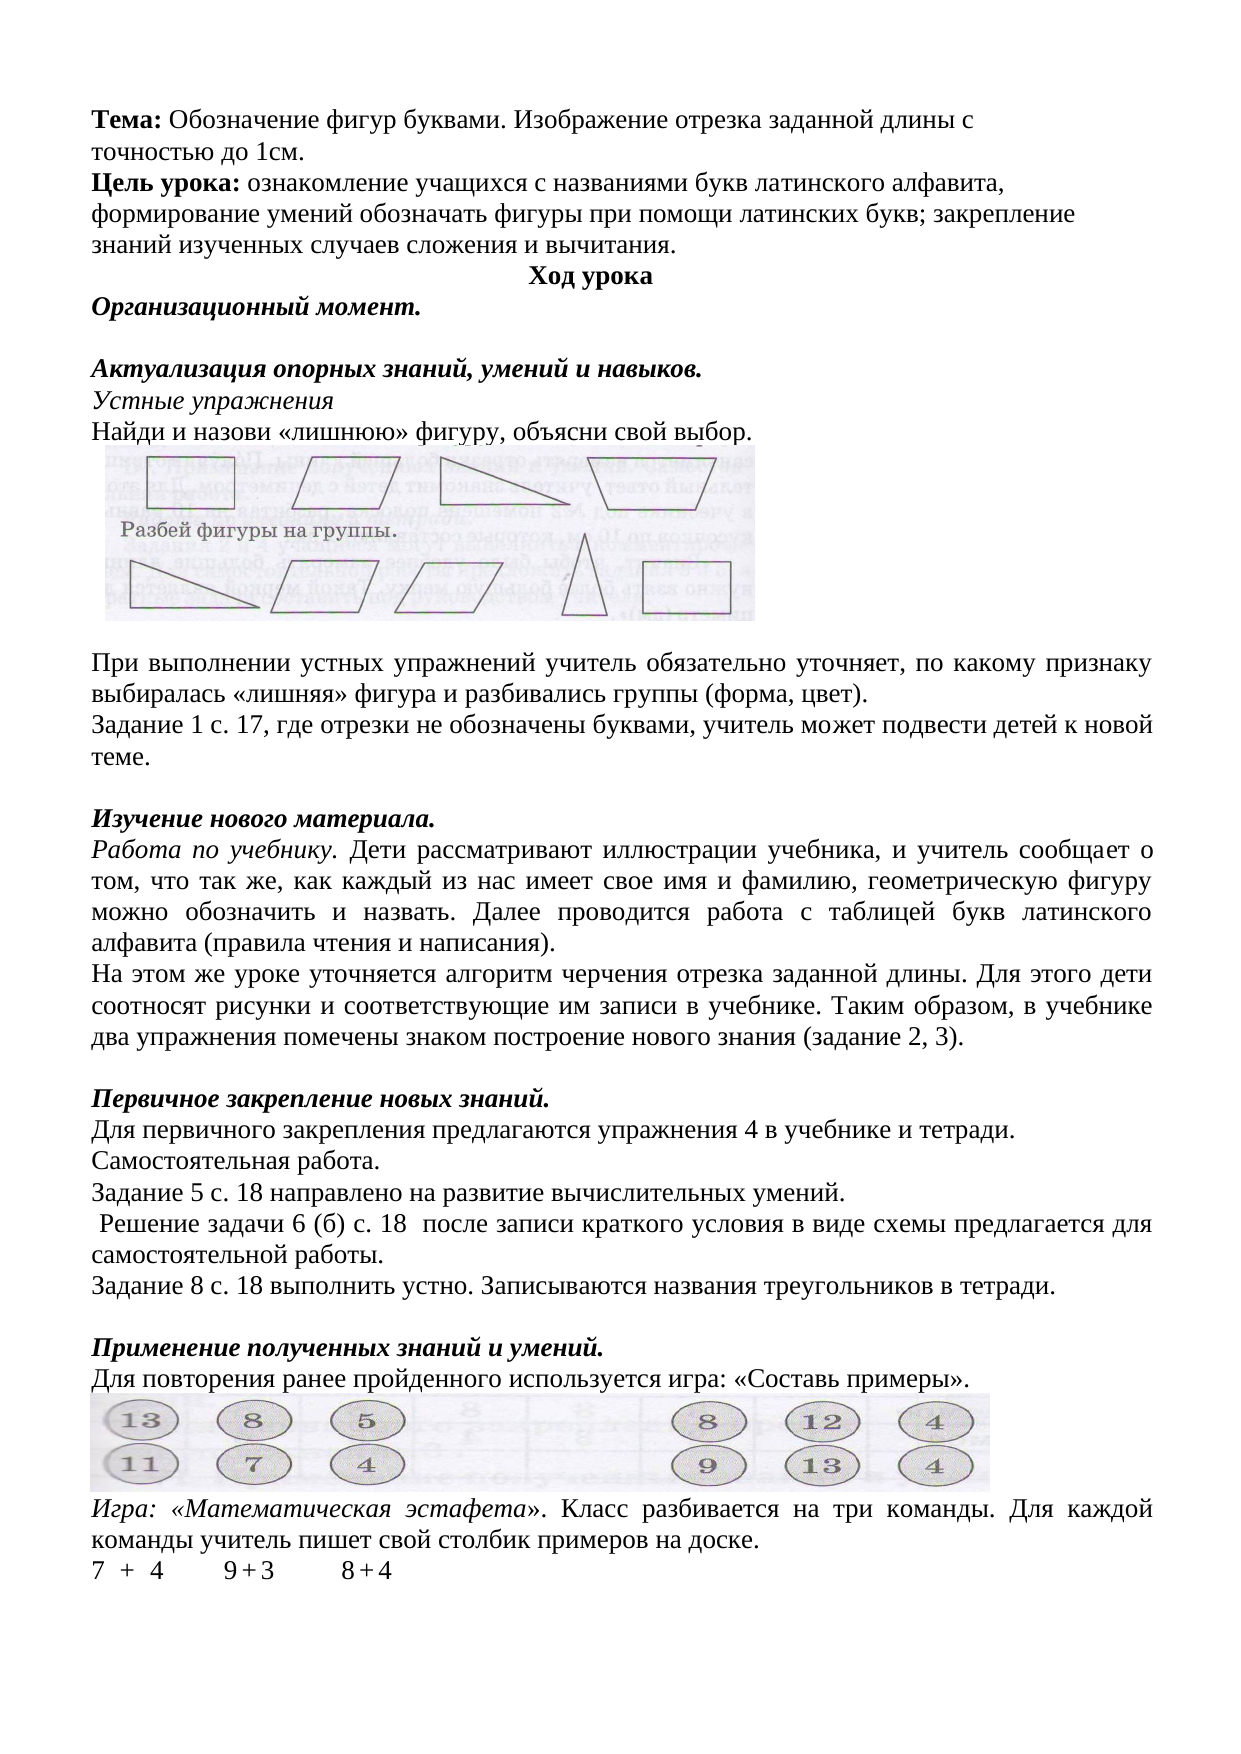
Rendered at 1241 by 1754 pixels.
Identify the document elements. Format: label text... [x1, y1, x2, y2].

text Первичное закрепление новых знаний. [91, 1082, 1154, 1113]
text Задание 8 с. 18 выполнить устно. Записываются названия треугольников в тетради. [91, 1269, 1154, 1300]
picture [90, 1393, 990, 1492]
text Работа по учебнику. Дети рассматривают иллюстрации учебника, и учитель сообщает о том, что так же, как каждый из нас имеет свое имя и фамилию, геометрическую фигуру можно обозначить и назвать. Далее проводится работа с таблицей букв латинского алфавита (правила чтения и написания). [91, 833, 1154, 958]
text Применение полученных знаний и умений. [91, 1331, 1154, 1362]
text Задание 5 с. 18 направлено на развитие вычислительных умений. [91, 1176, 1154, 1207]
text На этом же уроке уточняется алгоритм черчения отрезка заданной длины. Для этого дети соотносят рисунки и соответствующие им записи в учебнике. Таким образом, в учебнике два упражнения помечены знаком построение нового знания (задание 2, 3). [91, 958, 1154, 1051]
picture [105, 445, 755, 621]
text Устные упражнения [91, 384, 1090, 415]
text Для повторения ранее пройденного используется игра: «Составь примеры». [91, 1362, 1154, 1394]
text Решение задачи 6 (б) с. 18 после записи краткого условия в виде схемы предлагается для самостоятельной работы. [91, 1207, 1154, 1269]
text Изучение нового материала. [91, 802, 1154, 833]
text Найди и назови «лишнюю» фигуру, объясни свой выбор. [91, 415, 1090, 446]
text 7 + 4 9+3 8+4 [91, 1554, 1154, 1586]
text При выполнении устных упражнений учитель обязательно уточняет, по какому признаку выбиралась «лишняя» фигура и разбивались группы (форма, цвет). [91, 646, 1154, 708]
text Задание 1 с. 17, где отрезки не обозначены буквами, учитель может подвести детей к новой теме. [91, 708, 1154, 771]
text Тема: Обозначение фигур буквами. Изображение отрезка заданной длины с точностью до 1см. [91, 103, 1090, 166]
text Цель урока: ознакомление учащихся с названиями букв латинского алфавита, формирование умений обозначать фигуры при помощи латинских букв; закрепление знаний изученных случаев сложения и вычитания. [91, 166, 1090, 259]
text Организационный момент. [91, 290, 1090, 321]
text Актуализация опорных знаний, умений и навыков. [91, 353, 1090, 384]
text Игра: «Математическая эстафета». Класс разбивается на три команды. Для каждой команды учитель пишет свой столбик примеров на доске. [91, 1492, 1154, 1554]
text Для первичного закрепления предлагаются упражнения 4 в учебнике и тетради. [91, 1113, 1154, 1144]
text Ход урока [91, 259, 1090, 290]
text Самостоятельная работа. [91, 1144, 1154, 1176]
